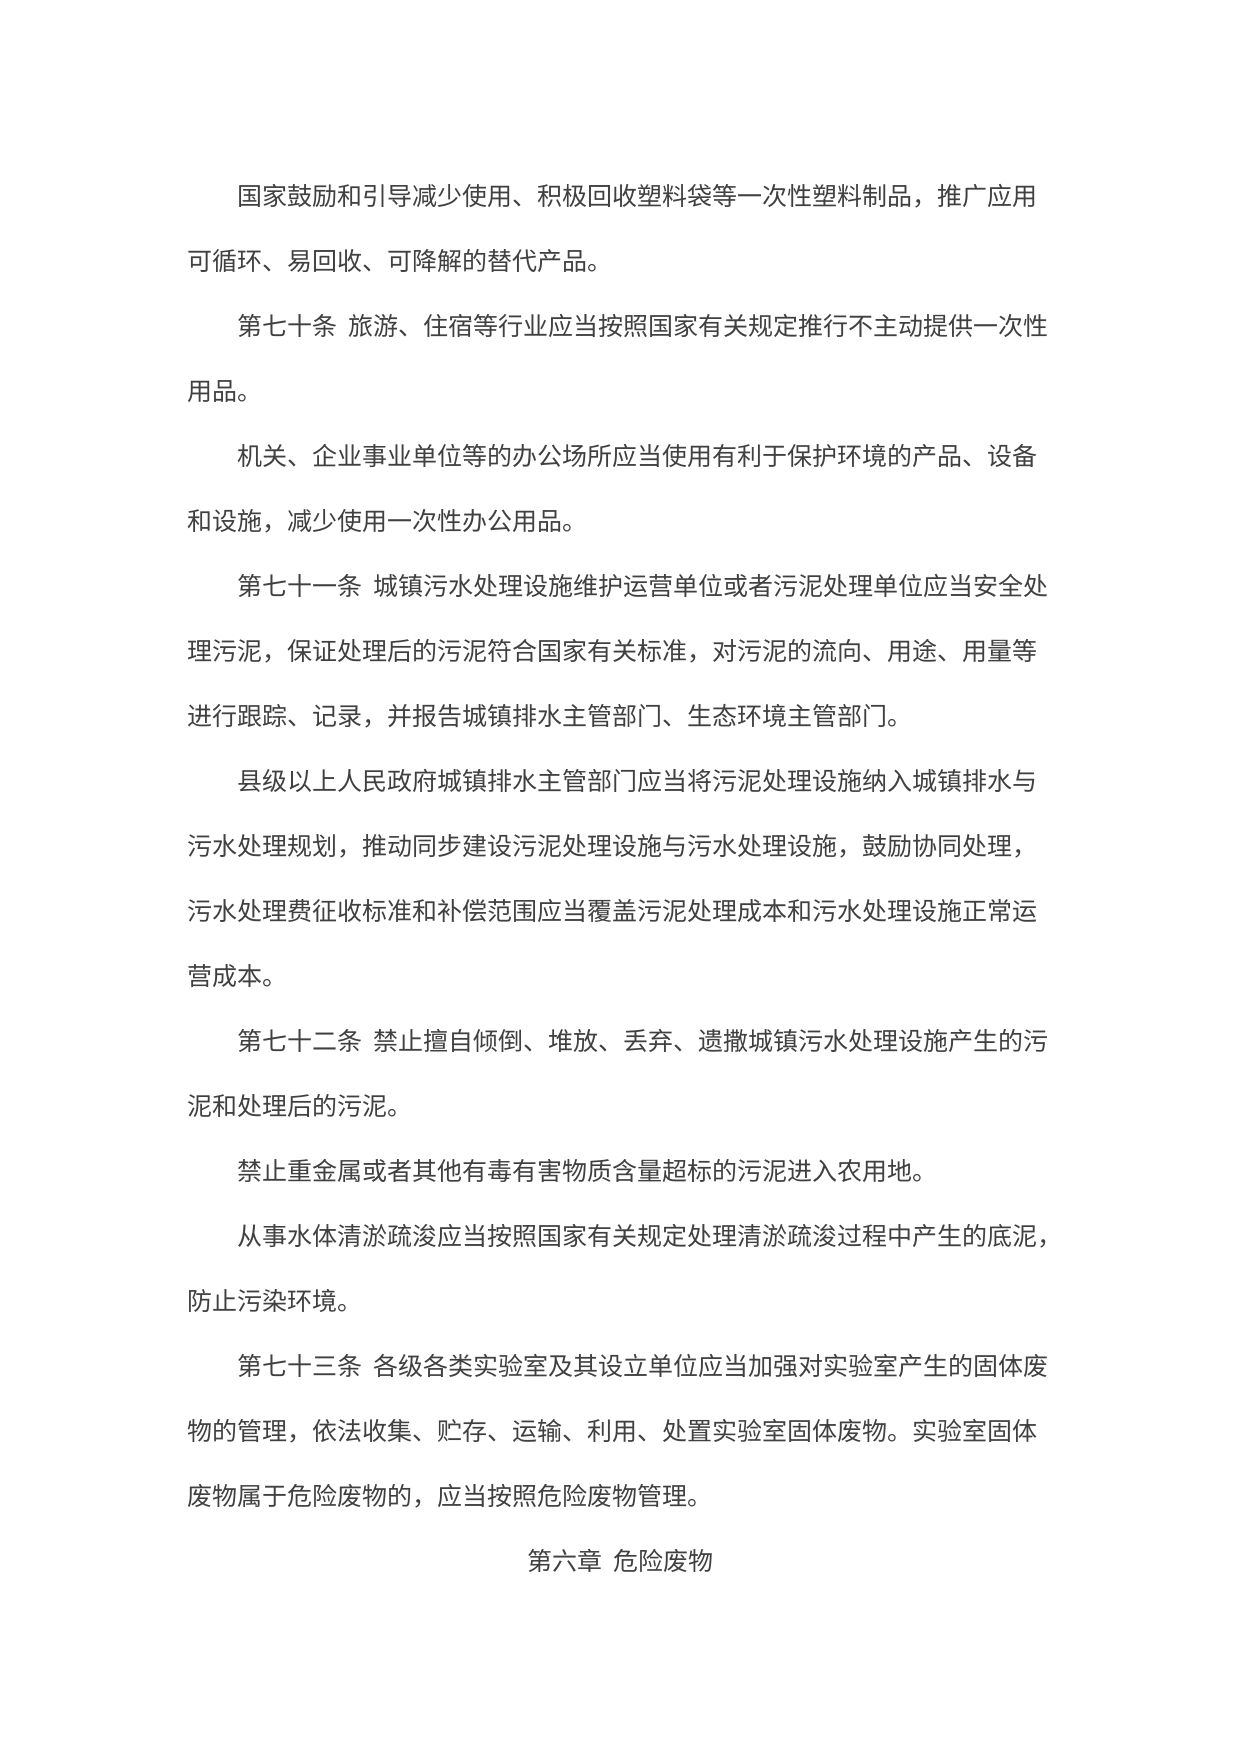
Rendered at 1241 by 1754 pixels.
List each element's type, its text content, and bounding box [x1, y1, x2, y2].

text 县级以上人民政府城镇排水主管部门应当将污泥处理设施纳入城镇排水与污水处理规划，推动同步建设污泥处理设施与污水处理设施，鼓励协同处理，污水处理费征收标准和补偿范围应当覆盖污泥处理成本和污水处理设施正常运营成本。 [187, 747, 1053, 1007]
text 第七十一条 城镇污水处理设施维护运营单位或者污泥处理单位应当安全处理污泥，保证处理后的污泥符合国家有关标准，对污泥的流向、用途、用量等进行跟踪、记录，并报告城镇排水主管部门、生态环境主管部门。 [187, 552, 1053, 747]
text 第六章 危险废物 [187, 1527, 1053, 1592]
text 第七十二条 禁止擅自倾倒、堆放、丢弃、遗撒城镇污水处理设施产生的污泥和处理后的污泥。 [187, 1007, 1053, 1137]
text 第七十三条 各级各类实验室及其设立单位应当加强对实验室产生的固体废物的管理，依法收集、贮存、运输、利用、处置实验室固体废物。实验室固体废物属于危险废物的，应当按照危险废物管理。 [187, 1332, 1053, 1527]
text 国家鼓励和引导减少使用、积极回收塑料袋等一次性塑料制品，推广应用可循环、易回收、可降解的替代产品。 [187, 162, 1053, 292]
text 第七十条 旅游、住宿等行业应当按照国家有关规定推行不主动提供一次性用品。 [187, 292, 1053, 422]
text 从事水体清淤疏浚应当按照国家有关规定处理清淤疏浚过程中产生的底泥，防止污染环境。 [187, 1202, 1053, 1332]
text 禁止重金属或者其他有毒有害物质含量超标的污泥进入农用地。 [187, 1137, 1053, 1202]
text 机关、企业事业单位等的办公场所应当使用有利于保护环境的产品、设备和设施，减少使用一次性办公用品。 [187, 422, 1053, 552]
